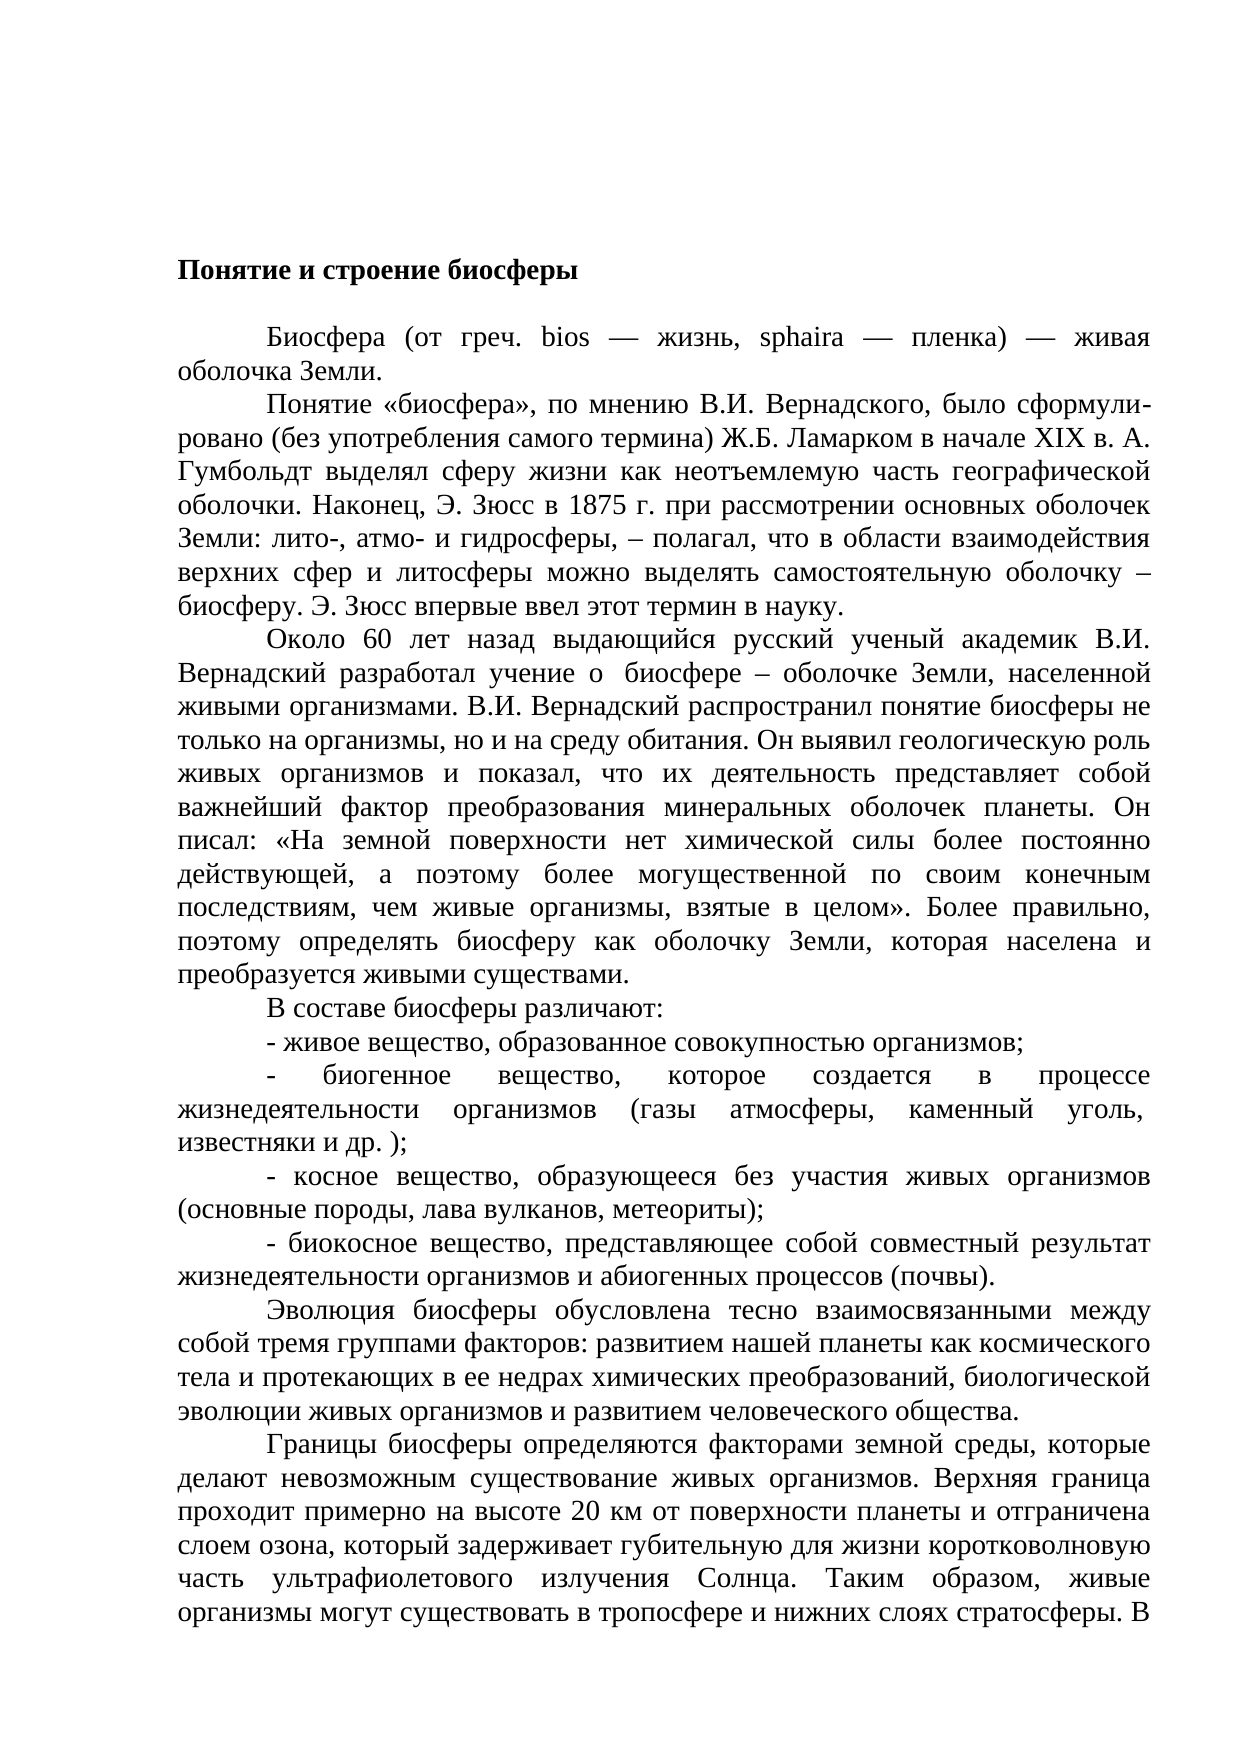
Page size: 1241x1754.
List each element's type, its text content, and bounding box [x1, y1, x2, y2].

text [177, 1426, 1152, 1627]
text Понятие и строение биосферы [177, 252, 1152, 286]
text - живое вещество, образованное совокупностью организмов; [177, 1024, 1152, 1057]
text Около 60 лет назад выдающийся русский ученый академик В.И. Вернадский разработал учение о биосфере – оболочке Земли, населенной живыми организмами. В.И. Вернадский распространил понятие биосферы не только на организмы, но и на среду обитания. Он выявил геологическую роль живых организмов и показал, что их деятельность представляет собой важнейший фактор преобразования минеральных оболочек планеты. Он писал: «На земной поверхности нет химической силы более постоянно действующей, а поэтому более могущественной по своим конечным последствиям, чем живые организмы, взятые в целом». Более правильно, поэтому определять биосферу как оболочку Земли, которая населена и преобразуется живыми существами. [177, 621, 1152, 990]
text В составе биосферы различают: [177, 990, 1152, 1024]
text Биосфера (от греч. bios — жизнь, sphaira — пленка) — живая оболочка Земли. [177, 319, 1152, 386]
text Эволюция биосферы обусловлена тесно взаимосвязанными между собой тремя группами факторов: развитием нашей планеты как космического тела и протекающих в ее недрах химических преобразований, биологической эволюции живых организмов и развитием человеческого общества. [177, 1292, 1152, 1426]
text Понятие «биосфера», по мнению В.И. Вернадского, было сформулировано (без употребления самого термина) Ж.Б. Ламарком в начале XIX в. А. Гумбольдт выделял сферу жизни как неотъемлемую часть географической оболочки. Наконец, Э. Зюсс в . при рассмотрении основных оболочек Земли: лито-, атмо- и гидросферы, – полагал, что в области взаимодействия верхних сфер и литосферы можно выделять самостоятельную оболочку – биосферу. Э. Зюсс впервые ввел этот термин в науку. [177, 386, 1152, 621]
text - биогенное вещество, которое создается в процессе жизнедеятельности организмов (газы атмосферы, каменный уголь, известняки и др. ); [177, 1057, 1152, 1158]
text - биокосное вещество, представляющее собой совместный результат жизнедеятельности организмов и абиогенных процессов (почвы). [177, 1225, 1152, 1292]
text - косное вещество, образующееся без участия живых организмов (основные породы, лава вулканов, метеориты); [177, 1158, 1152, 1225]
